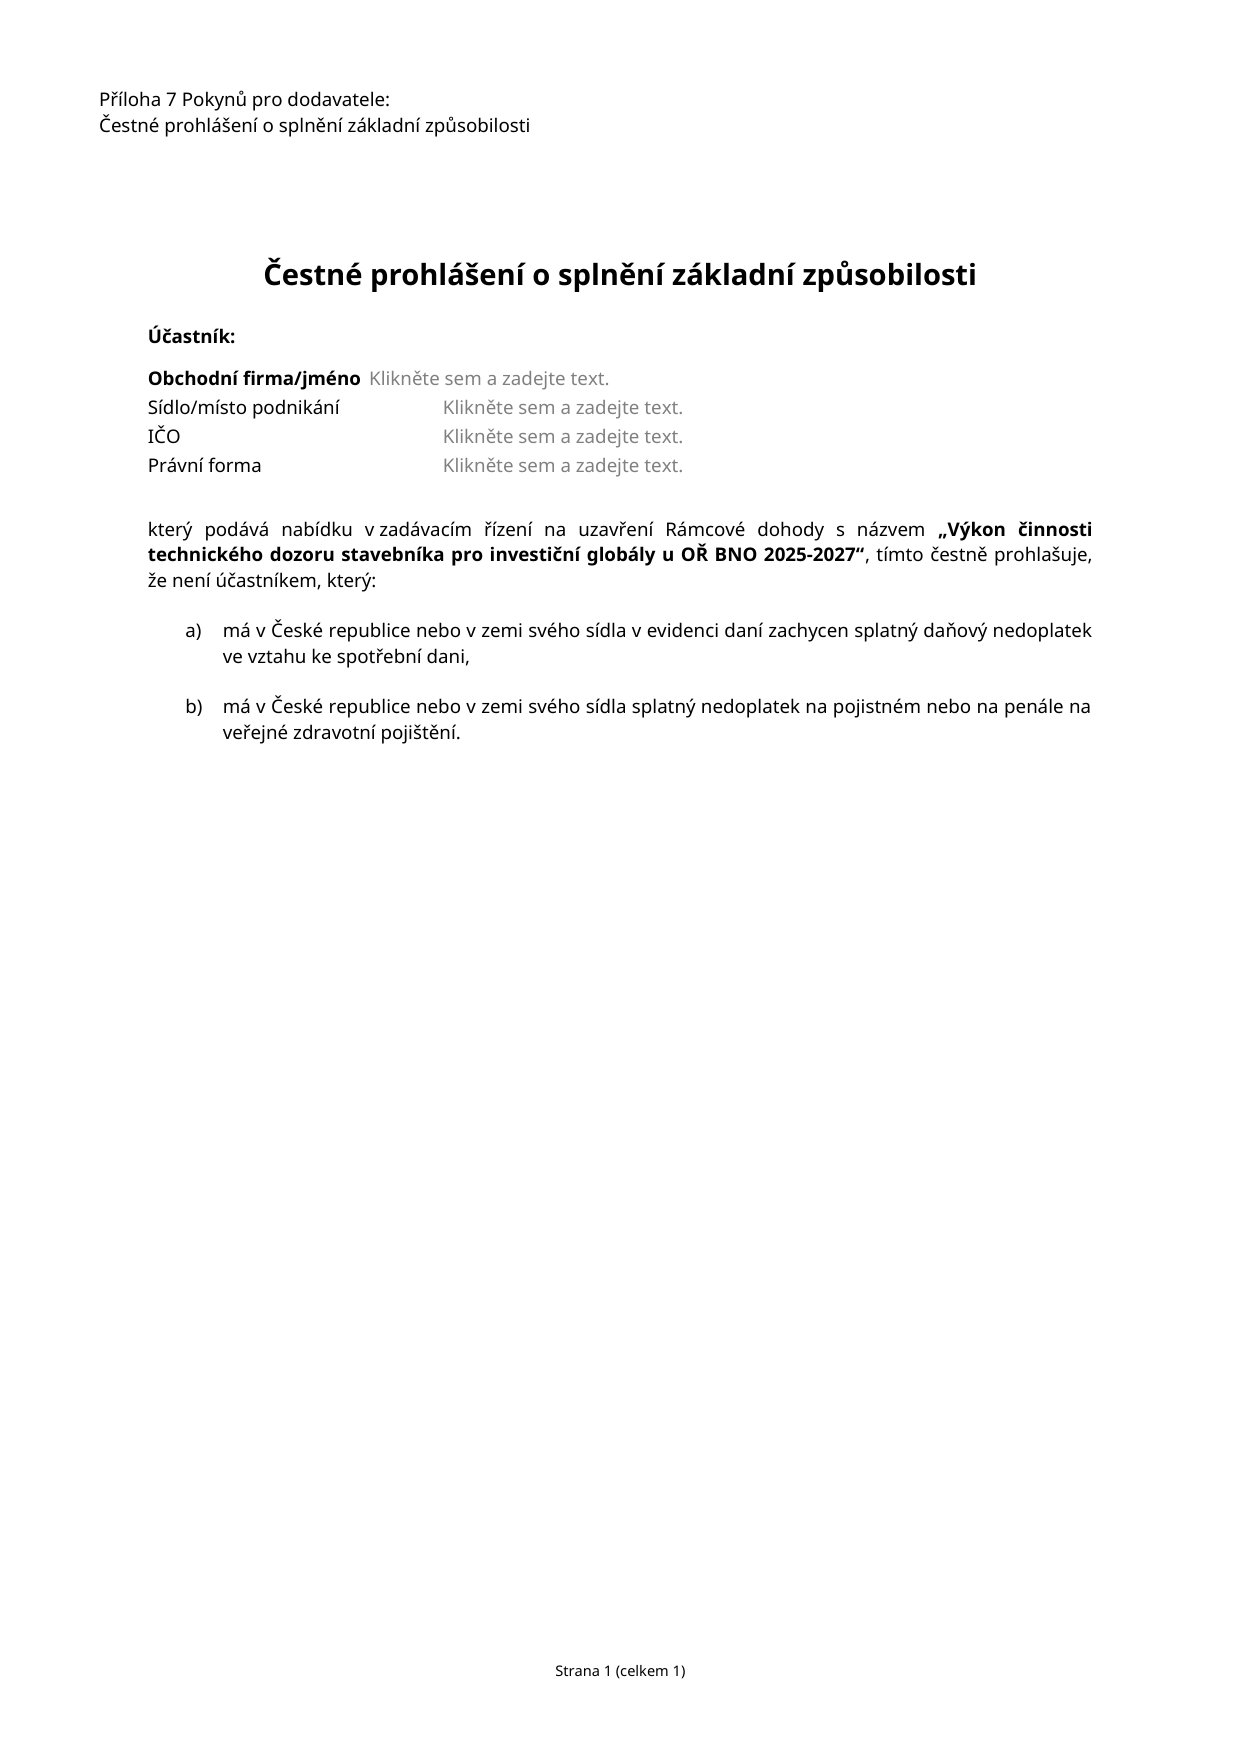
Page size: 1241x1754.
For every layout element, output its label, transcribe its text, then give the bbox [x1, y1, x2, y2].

text Sídlo/místo podnikání [148, 391, 1093, 420]
text Právní forma [148, 449, 1093, 478]
text IČO [148, 420, 1093, 449]
list má v České republice nebo v zemi svého sídla v evidenci daní zachycen splatný daňový nedoplatek ve vztahu ke spotřební dani, [185, 617, 1093, 668]
text Obchodní firma/jméno [148, 362, 1093, 391]
title Čestné prohlášení o splnění základní způsobilosti [148, 254, 1093, 293]
list má v České republice nebo v zemi svého sídla splatný nedoplatek na pojistném nebo na penále na veřejné zdravotní pojištění. [185, 693, 1093, 744]
text který podává nabídku v zadávacím řízení na uzavření Rámcové dohody s názvem „Výkon činnosti technického dozoru stavebníka pro investiční globály u OŘ BNO 2025-2027“, tímto čestně prohlašuje, že není účastníkem, který: [148, 516, 1093, 592]
text Účastník: [148, 318, 1093, 349]
